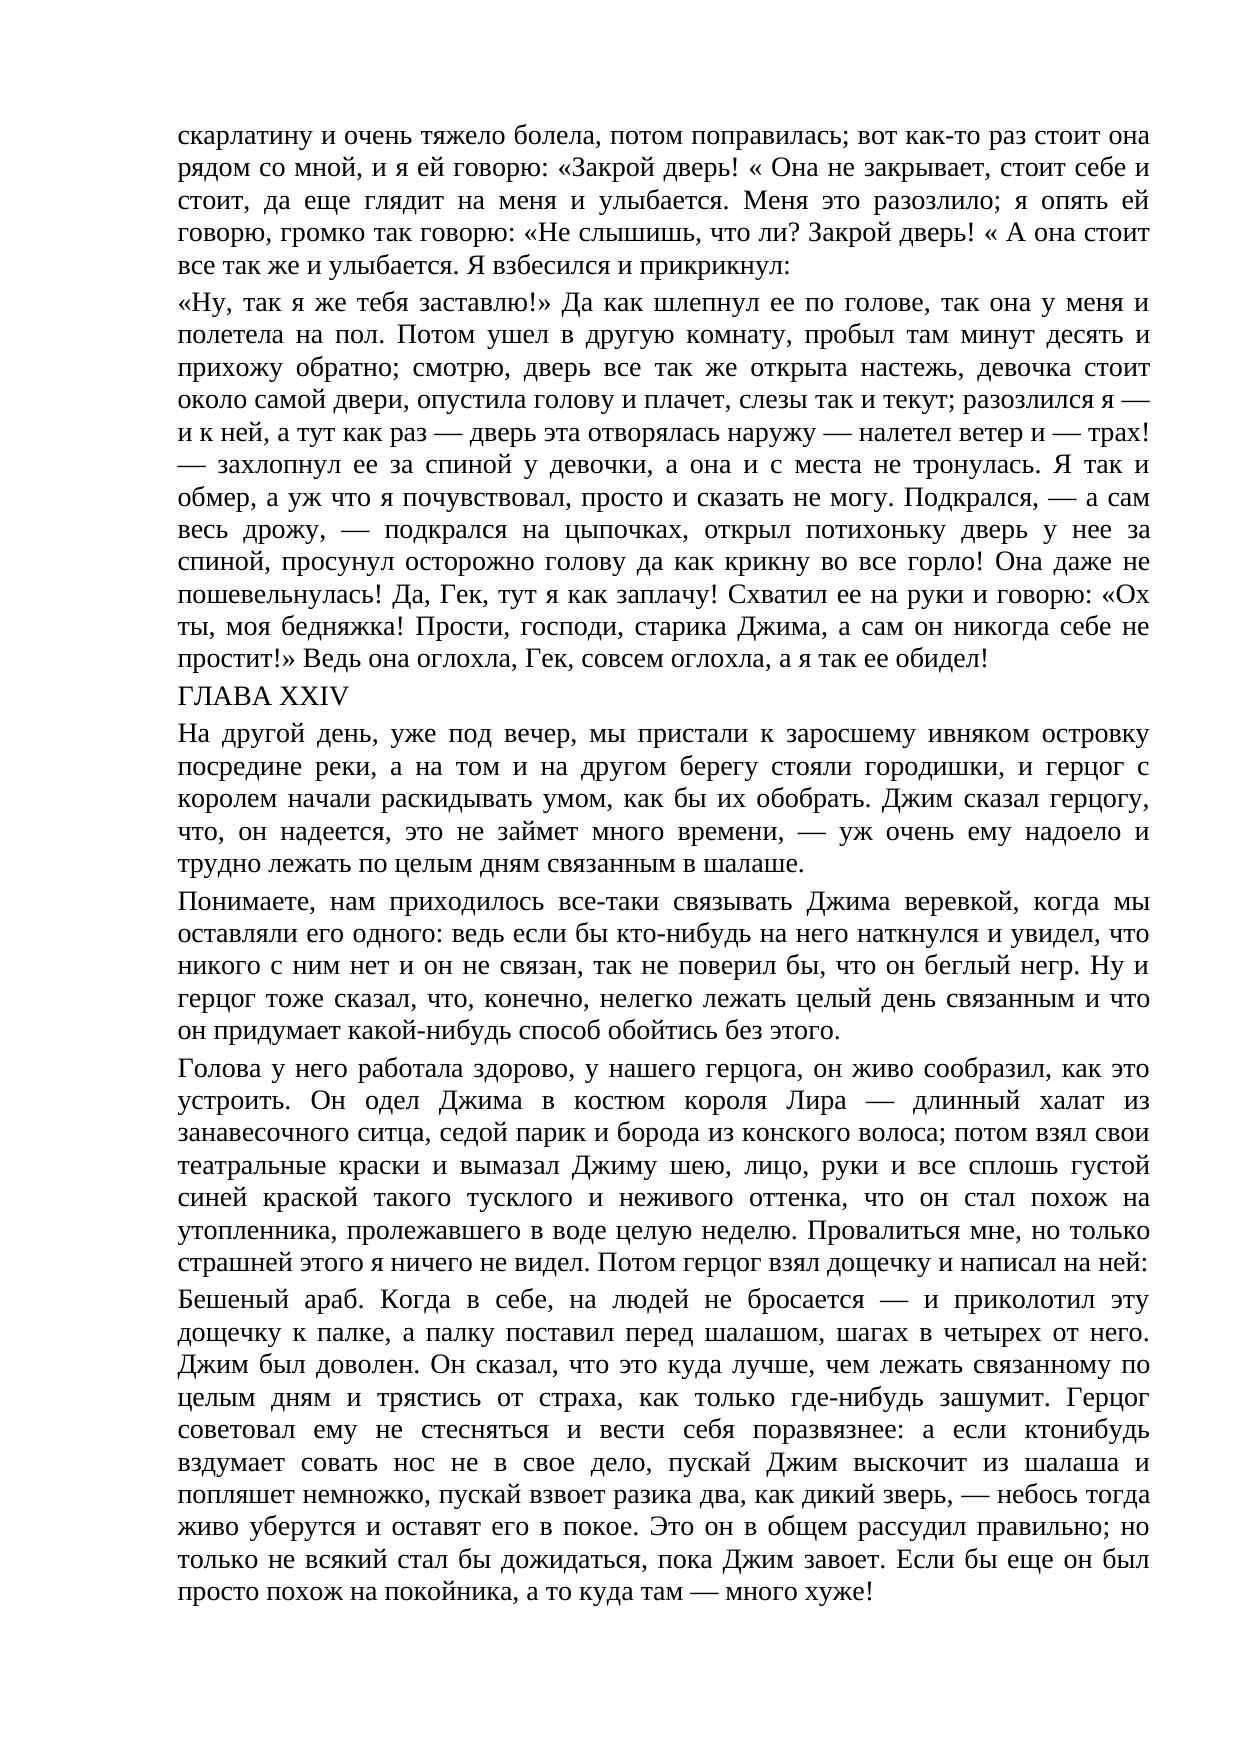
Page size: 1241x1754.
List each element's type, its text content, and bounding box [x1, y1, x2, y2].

text ГЛАВА XXIV [177, 679, 1152, 711]
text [177, 118, 1152, 280]
text На другой день, уже под вечер, мы пристали к заросшему ивняком островку посредине реки, а на том и на другом берегу стояли городишки, и герцог с королем начали раскидывать умом, как бы их обобрать. Джим сказал герцогу, что, он надеется, это не займет много времени, — уж очень ему надоело и трудно лежать по целым дням связанным в шалаше. [177, 717, 1152, 878]
text «Ну, так я же тебя заставлю!» Да как шлепнул ее по голове, так она у меня и полетела на пол. Потом ушел в другую комнату, пробыл там минут десять и прихожу обратно; смотрю, дверь все так же открыта настежь, девочка стоит около самой двери, опустила голову и плачет, слезы так и текут; разозлился я — и к ней, а тут как раз — дверь эта отворялась наружу — налетел ветер и — трах! — захлопнул ее за спиной у девочки, а она и с места не тронулась. Я так и обмер, а уж что я почувствовал, просто и сказать не могу. Подкрался, — а сам весь дрожу, — подкрался на цыпочках, открыл потихоньку дверь у нее за спиной, просунул осторожно голову да как крикну во все горло! Она даже не пошевельнулась! Да, Гек, тут я как заплачу! Схватил ее на руки и говорю: «Ох ты, моя бедняжка! Прости, господи, старика Джима, а сам он никогда себе не простит!» Ведь она оглохла, Гек, совсем оглохла, а я так ее обидел! [177, 285, 1152, 674]
text Голова у него работала здорово, у нашего герцога, он живо сообразил, как это устроить. Он одел Джима в костюм короля Лира — длинный халат из занавесочного ситца, седой парик и борода из конского волоса; потом взял свои театральные краски и вымазал Джиму шею, лицо, руки и все сплошь густой синей краской такого тусклого и неживого оттенка, что он стал похож на утопленника, пролежавшего в воде целую неделю. Провалиться мне, но только страшней этого я ничего не видел. Потом герцог взял дощечку и написал на ней: [177, 1051, 1152, 1277]
text Понимаете, нам приходилось все-таки связывать Джима веревкой, когда мы оставляли его одного: ведь если бы кто-нибудь на него наткнулся и увидел, что никого с ним нет и он не связан, так не поверил бы, что он беглый негр. Ну и герцог тоже сказал, что, конечно, нелегко лежать целый день связанным и что он придумает какой-нибудь способ обойтись без этого. [177, 884, 1152, 1046]
text Бешеный араб. Когда в себе, на людей не бросается — и приколотил эту дощечку к палке, а палку поставил перед шалашом, шагах в четырех от него. Джим был доволен. Он сказал, что это куда лучше, чем лежать связанному по целым дням и трястись от страха, как только где-нибудь зашумит. Герцог советовал ему не стесняться и вести себя поразвязнее: а если ктонибудь вздумает совать нос не в свое дело, пускай Джим выскочит из шалаша и попляшет немножко, пускай взвоет разика два, как дикий зверь, — небось тогда живо уберутся и оставят его в покое. Это он в общем рассудил правильно; но только не всякий стал бы дожидаться, пока Джим завоет. Если бы еще он был просто похож на покойника, а то куда там — много хуже! [177, 1283, 1152, 1607]
